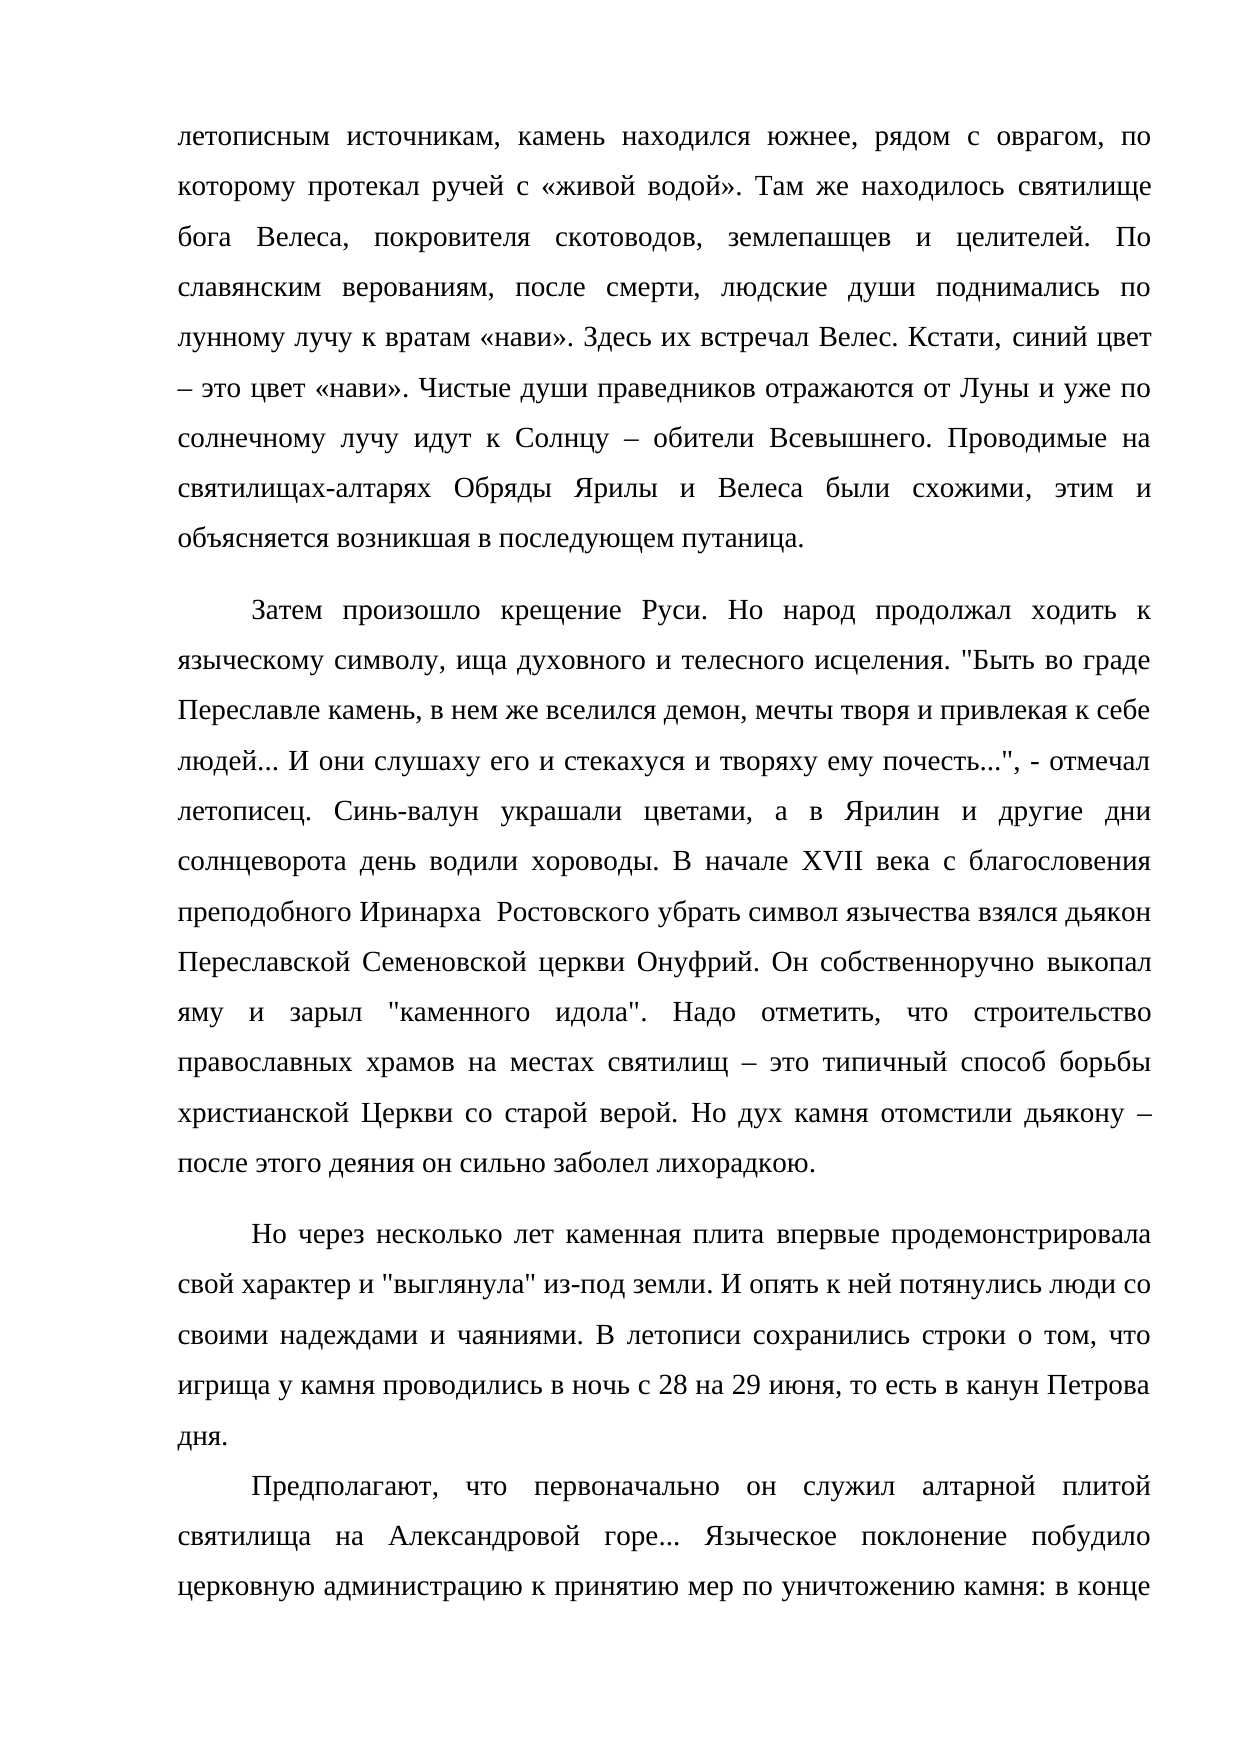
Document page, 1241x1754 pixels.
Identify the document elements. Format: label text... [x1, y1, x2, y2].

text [177, 1216, 1152, 1602]
text Затем произошло крещение Руси. Но народ продолжал ходить к языческому символу, ища духовного и телесного исцеления. "Быть во граде Переславле камень, в нем же вселился демон, мечты творя и привлекая к себе людей... И они слушаху его и стекахуся и творяху ему почесть...", - отмечал летописец. Синь-валун украшали цветами, а в Ярилин и другие дни солнцеворота день водили хороводы. В начале XVII века с благословения преподобного Иринарха Ростовского убрать символ язычества взялся дьякон Переславской Семеновской церкви Онуфрий. Он собственноручно выкопал яму и зарыл "каменного идола". Надо отметить, что строительство православных храмов на местах святилищ – это типичный способ борьбы христианской Церкви со старой верой. Но дух камня отомстили дьякону – после этого деяния он сильно заболел лихорадкою. [177, 592, 1152, 1179]
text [177, 118, 1152, 554]
